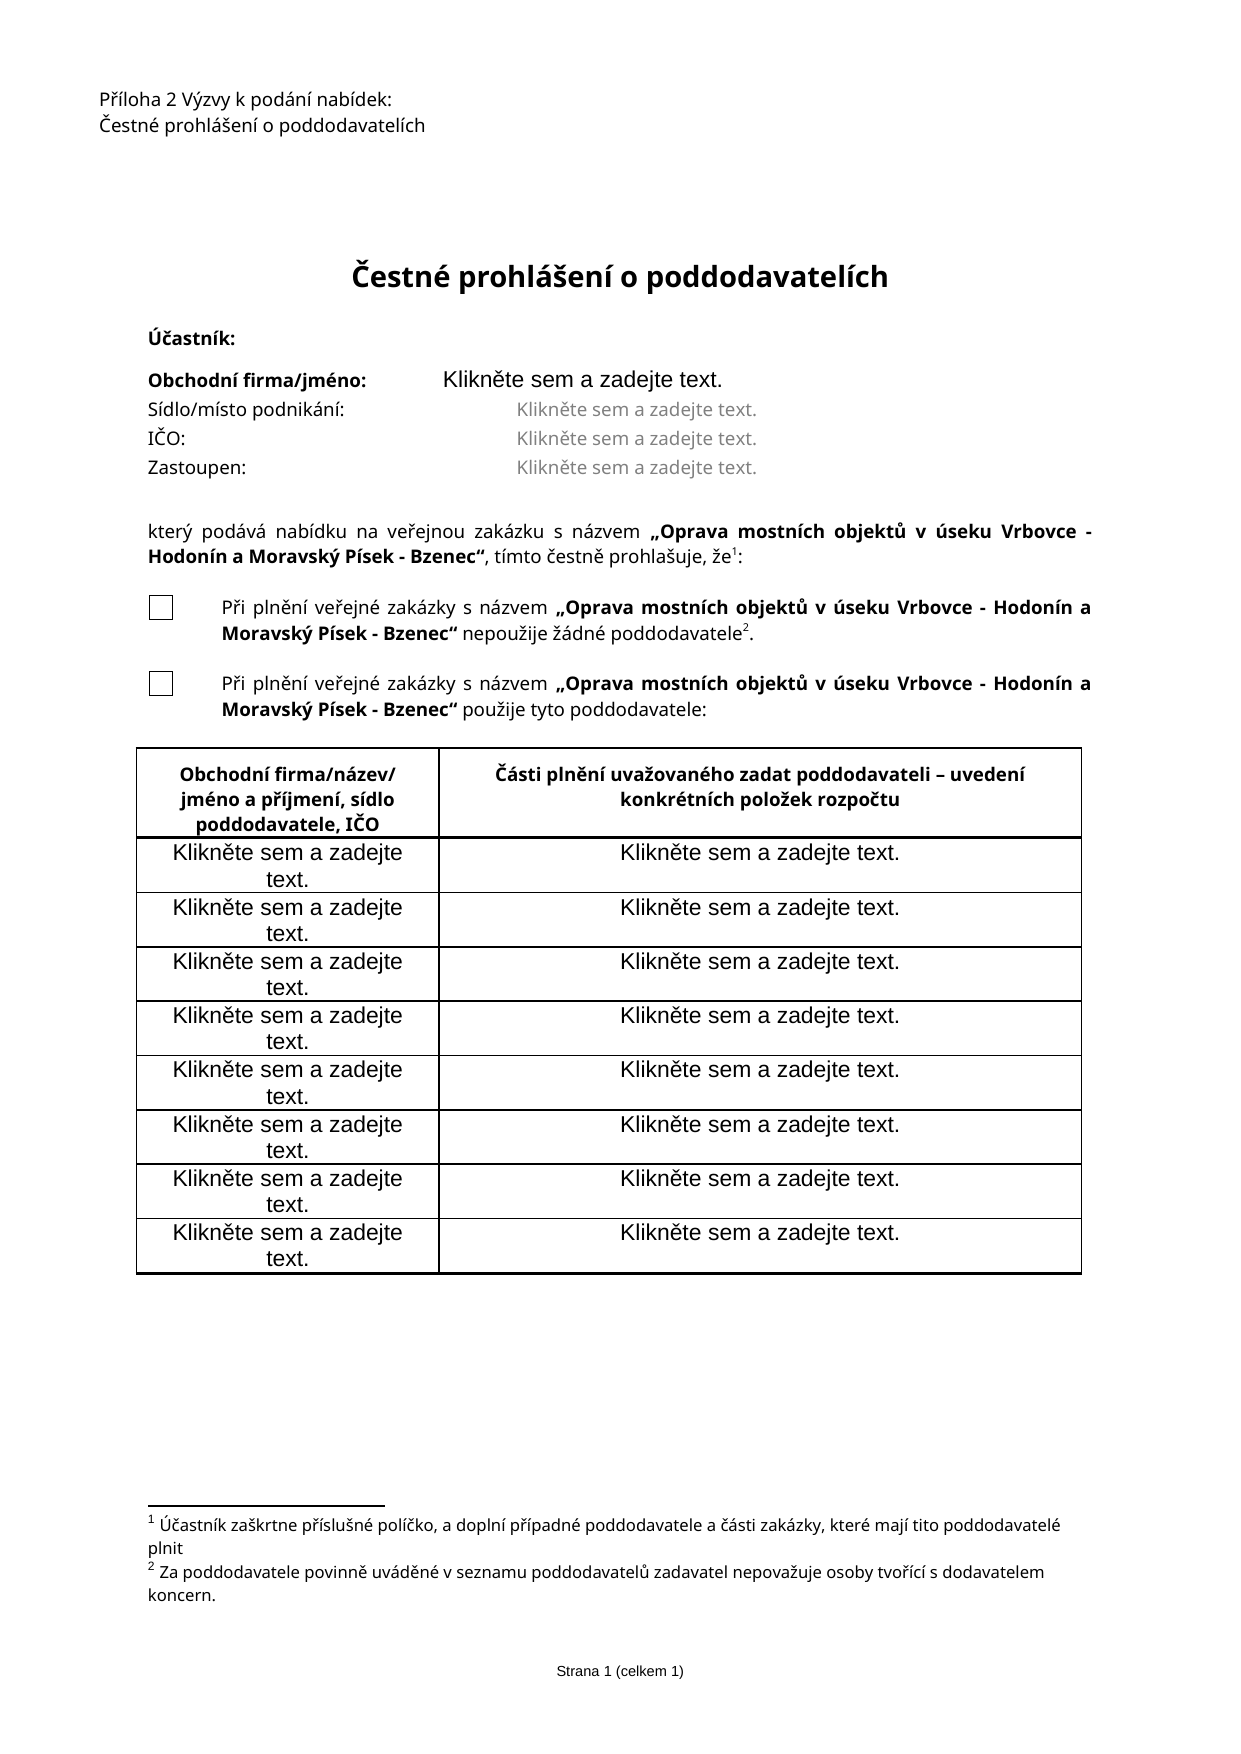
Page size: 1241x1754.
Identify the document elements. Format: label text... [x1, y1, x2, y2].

text Obchodní firma/jméno: [148, 364, 1093, 393]
text Účastník: [148, 321, 1093, 352]
text Při plnění veřejné zakázky s názvem „Oprava mostních objektů v úseku Vrbovce - Hodonín a Moravský Písek - Bzenec“ použije tyto poddodavatele: [148, 670, 1093, 721]
table_header Obchodní firma/název/ jméno a příjmení, sídlo poddodavatele, IČO [137, 749, 438, 836]
text Zastoupen: [148, 451, 1093, 480]
text Při plnění veřejné zakázky s názvem „Oprava mostních objektů v úseku Vrbovce - Hodonín a Moravský Písek - Bzenec“ nepoužije žádné poddodavatele. [148, 594, 1093, 645]
text Sídlo/místo podnikání: [148, 393, 1093, 422]
title Čestné prohlášení o poddodavatelích [148, 256, 1093, 296]
table_header Části plnění uvažovaného zadat poddodavateli – uvedení konkrétních položek rozpočtu [440, 749, 1081, 836]
text který podává nabídku na veřejnou zakázku s názvem „Oprava mostních objektů v úseku Vrbovce - Hodonín a Moravský Písek - Bzenec“, tímto čestně prohlašuje, že: [148, 518, 1093, 569]
text IČO: [148, 422, 1093, 451]
